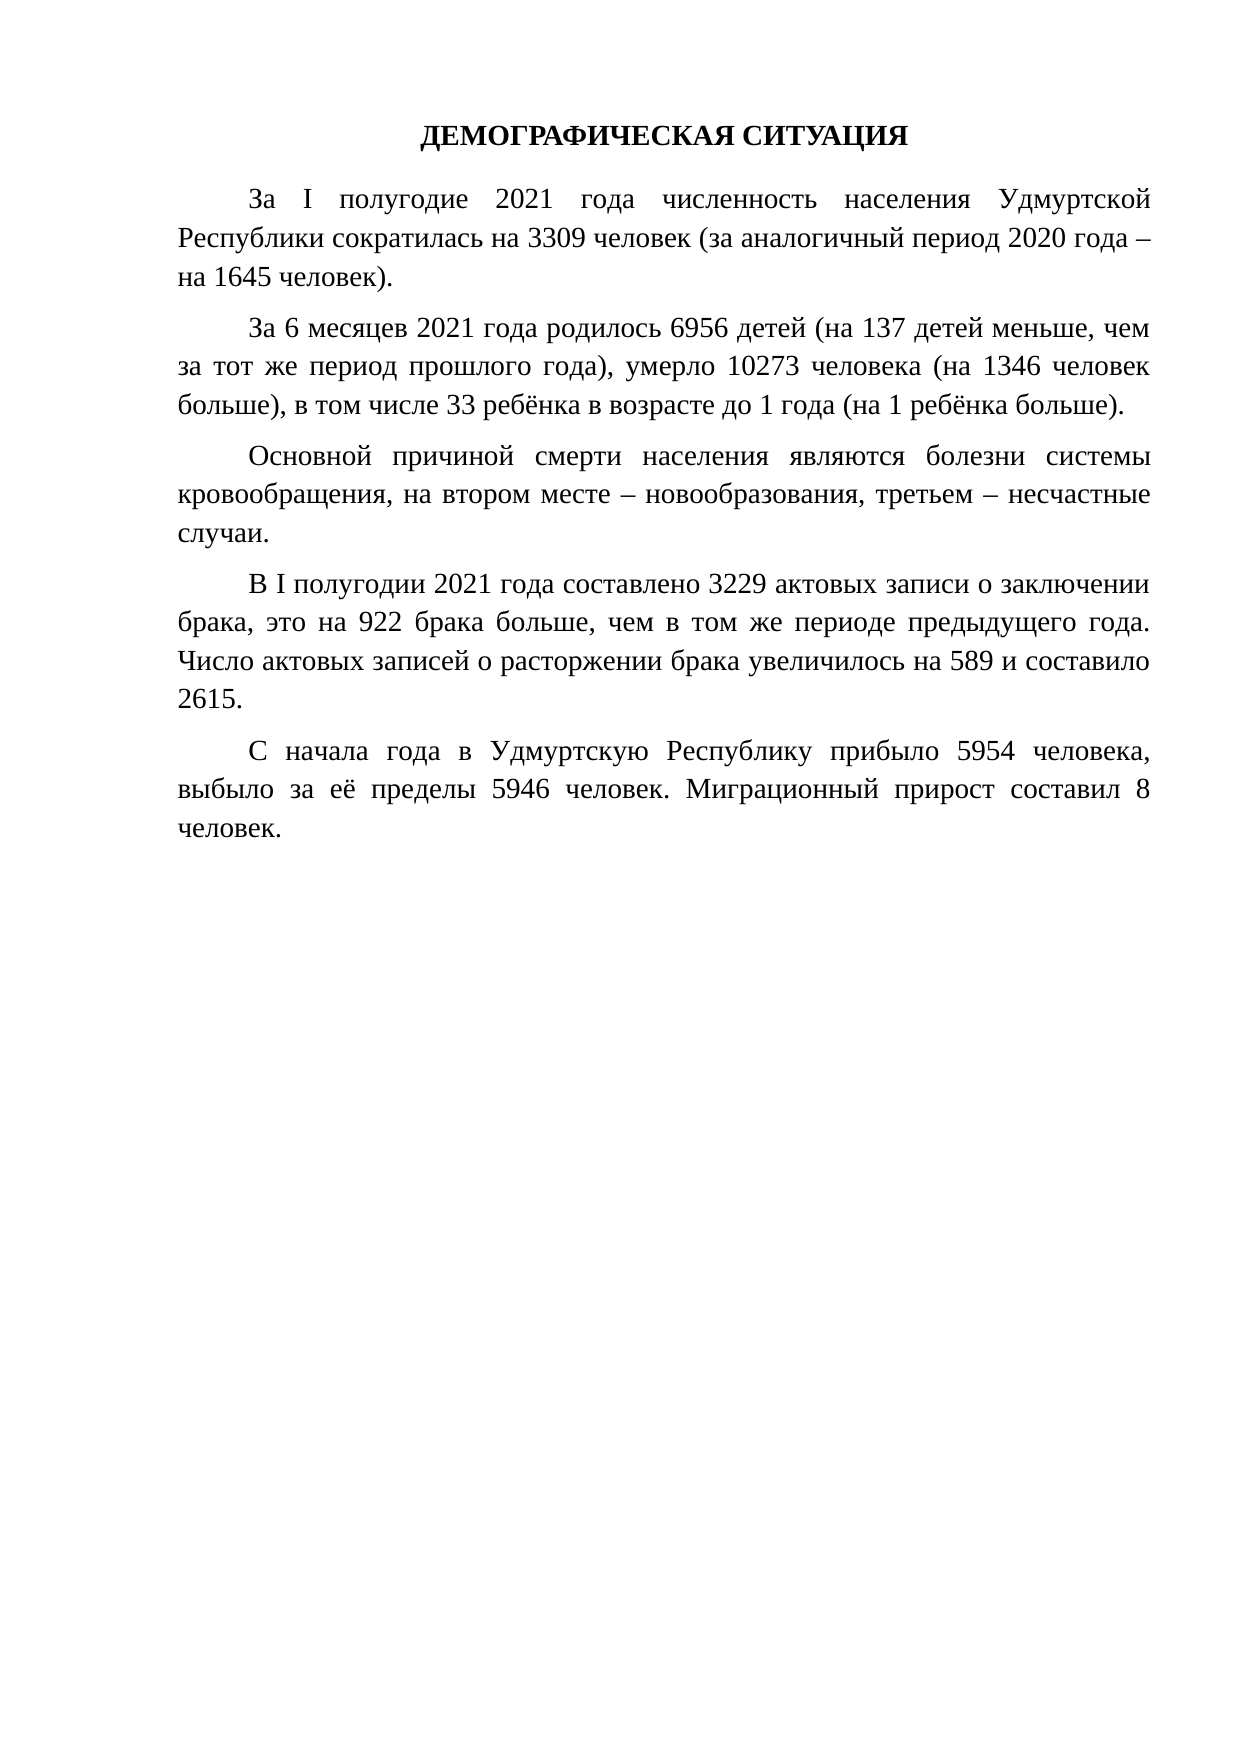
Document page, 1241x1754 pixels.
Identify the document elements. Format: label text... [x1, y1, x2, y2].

text За 6 месяцев 2021 года родилось 6956 детей (на 137 детей меньше, чем за тот же период прошлого года), умерло 10273 человека (на 1346 человек больше), в том числе 33 ребёнка в возрасте до 1 года (на 1 ребёнка больше). [177, 310, 1152, 420]
text За I полугодие 2021 года численность населения Удмуртской Республики сократилась на 3309 человек (за аналогичный период 2020 года – на 1645 человек). [177, 182, 1152, 292]
text В I полугодии 2021 года составлено 3229 актовых записи о заключении брака, это на 922 брака больше, чем в том же периоде предыдущего года. Число актовых записей о расторжении брака увеличилось на 589 и составило 2615. [177, 566, 1152, 715]
text С начала года в Удмуртскую Республику прибыло 5954 человека, выбыло за её пределы 5946 человек. Миграционный прирост составил 8 человек. [177, 733, 1152, 843]
subtitle ДЕМОГРАФИЧЕСКАЯ СИТУАЦИЯ [177, 118, 1152, 152]
text Основной причиной смерти населения являются болезни системы кровообращения, на втором месте – новообразования, третьем – несчастные случаи. [177, 438, 1152, 548]
